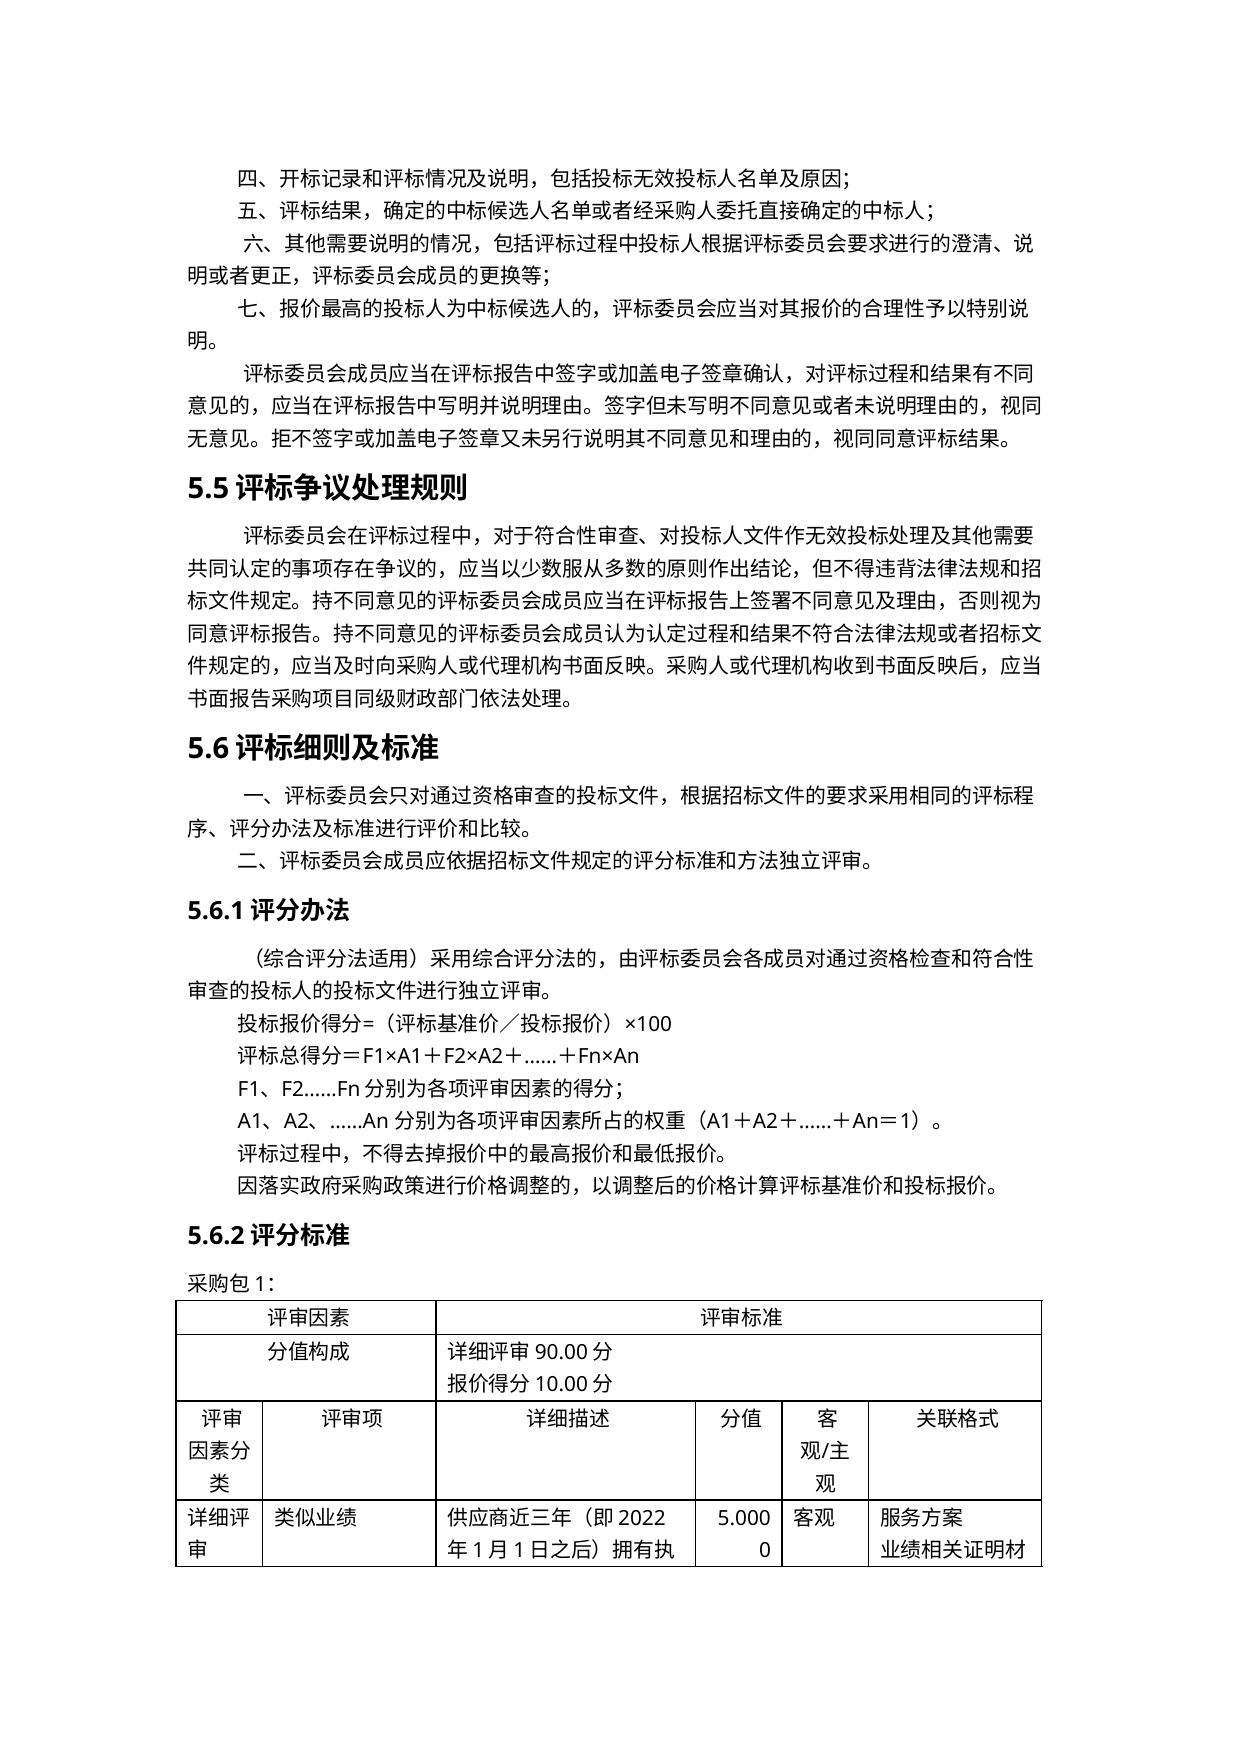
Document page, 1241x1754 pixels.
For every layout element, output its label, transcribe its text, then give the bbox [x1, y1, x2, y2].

text 评标委员会在评标过程中，对于符合性审查、对投标人文件作无效投标处理及其他需要共同认定的事项存在争议的，应当以少数服从多数的原则作出结论，但不得违背法律法规和招标文件规定。持不同意见的评标委员会成员应当在评标报告上签署不同意见及理由，否则视为同意评标报告。持不同意见的评标委员会成员认为认定过程和结果不符合法律法规或者招标文件规定的，应当及时向采购人或代理机构书面反映。采购人或代理机构收到书面反映后，应当书面报告采购项目同级财政部门依法处理。 [187, 519, 1053, 714]
text 五、评标结果，确定的中标候选人名单或者经采购人委托直接确定的中标人； [187, 194, 1053, 227]
text 因落实政府采购政策进行价格调整的，以调整后的价格计算评标基准价和投标报价。 [187, 1169, 1053, 1202]
text 5.6评标细则及标准 [187, 714, 1053, 779]
table_header 评审标准 [437, 1301, 1041, 1333]
text 采购包1： [187, 1267, 1053, 1299]
table_cell 详细描述 [437, 1402, 695, 1499]
table_header 评审因素 [177, 1301, 435, 1333]
table_cell 评审项 [263, 1402, 435, 1499]
text 投标报价得分=（评标基准价／投标报价）×100 [187, 1007, 1053, 1039]
table_cell 5.0000 [696, 1501, 781, 1566]
text 5.6.1评分办法 [187, 877, 1053, 942]
table_cell 详细评审 [177, 1501, 262, 1566]
text 一、评标委员会只对通过资格审查的投标文件，根据招标文件的要求采用相同的评标程序、评分办法及标准进行评价和比较。 [187, 779, 1053, 844]
table_cell 评审因素分类 [177, 1402, 262, 1499]
text 七、报价最高的投标人为中标候选人的，评标委员会应当对其报价的合理性予以特别说明。 [187, 292, 1053, 357]
text 评标委员会成员应当在评标报告中签字或加盖电子签章确认，对评标过程和结果有不同意见的，应当在评标报告中写明并说明理由。签字但未写明不同意见或者未说明理由的，视同无意见。拒不签字或加盖电子签章又未另行说明其不同意见和理由的，视同同意评标结果。 [187, 357, 1053, 454]
table_cell 详细评审90.00分 报价得分10.00分 [437, 1335, 1041, 1400]
table_cell 关联格式 [869, 1402, 1041, 1499]
table_cell 服务方案 业绩相关证明材料.docx [869, 1501, 1041, 1566]
table_cell 分值构成 [177, 1335, 435, 1400]
table_cell 客观/主观 [783, 1402, 868, 1499]
text 评标过程中，不得去掉报价中的最高报价和最低报价。 [187, 1137, 1053, 1169]
text 二、评标委员会成员应依据招标文件规定的评分标准和方法独立评审。 [187, 844, 1053, 877]
text A1、A2、……An 分别为各项评审因素所占的权重（A1＋A2＋……＋An＝1）。 [187, 1104, 1053, 1137]
table_cell 客观 [783, 1501, 868, 1566]
table_cell 分值 [696, 1402, 781, 1499]
text 评标总得分＝F1×A1＋F2×A2＋……＋Fn×An [187, 1039, 1053, 1072]
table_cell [437, 1501, 695, 1566]
text （综合评分法适用）采用综合评分法的，由评标委员会各成员对通过资格检查和符合性审查的投标人的投标文件进行独立评审。 [187, 942, 1053, 1007]
table_cell 类似业绩 [263, 1501, 435, 1566]
text 六、其他需要说明的情况，包括评标过程中投标人根据评标委员会要求进行的澄清、说明或者更正，评标委员会成员的更换等； [187, 227, 1053, 292]
text F1、F2……Fn分别为各项评审因素的得分； [187, 1072, 1053, 1104]
text 5.5评标争议处理规则 [187, 454, 1053, 519]
text 5.6.2评分标准 [187, 1202, 1053, 1267]
text 四、开标记录和评标情况及说明，包括投标无效投标人名单及原因； [187, 162, 1053, 194]
